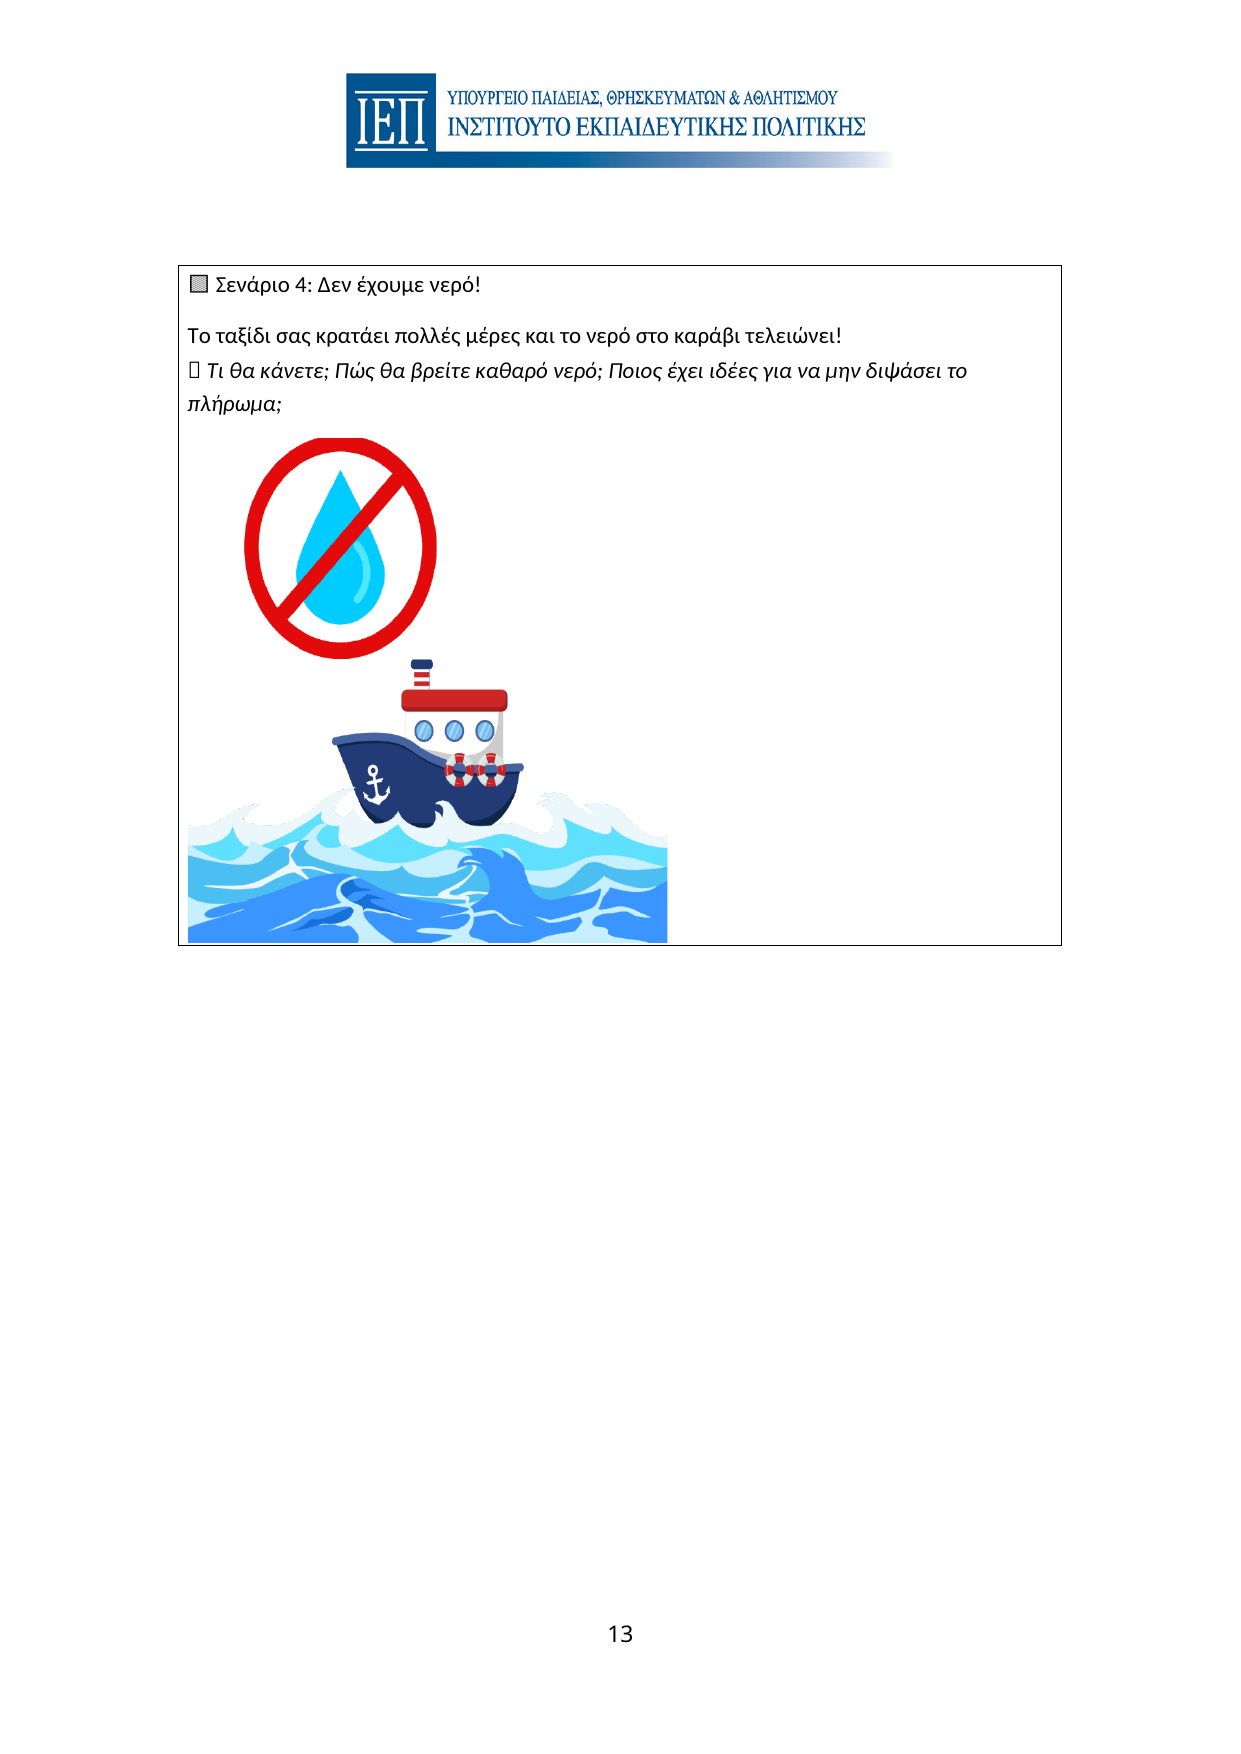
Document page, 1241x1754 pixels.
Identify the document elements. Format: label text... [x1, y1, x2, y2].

picture [187, 438, 668, 943]
picture [346, 73, 894, 168]
text Το ταξίδι σας κρατάει πολλές μέρες και το νερό στο καράβι τελειώνει! 🧠 Τι θα κάνετε; Πώς θα βρείτε καθαρό νερό; Ποιος έχει ιδέες για να μην διψάσει το πλήρωμα; [179, 318, 1061, 417]
text 🟨 Σενάριο 4: Δεν έχουμε νερό! [179, 266, 1061, 300]
